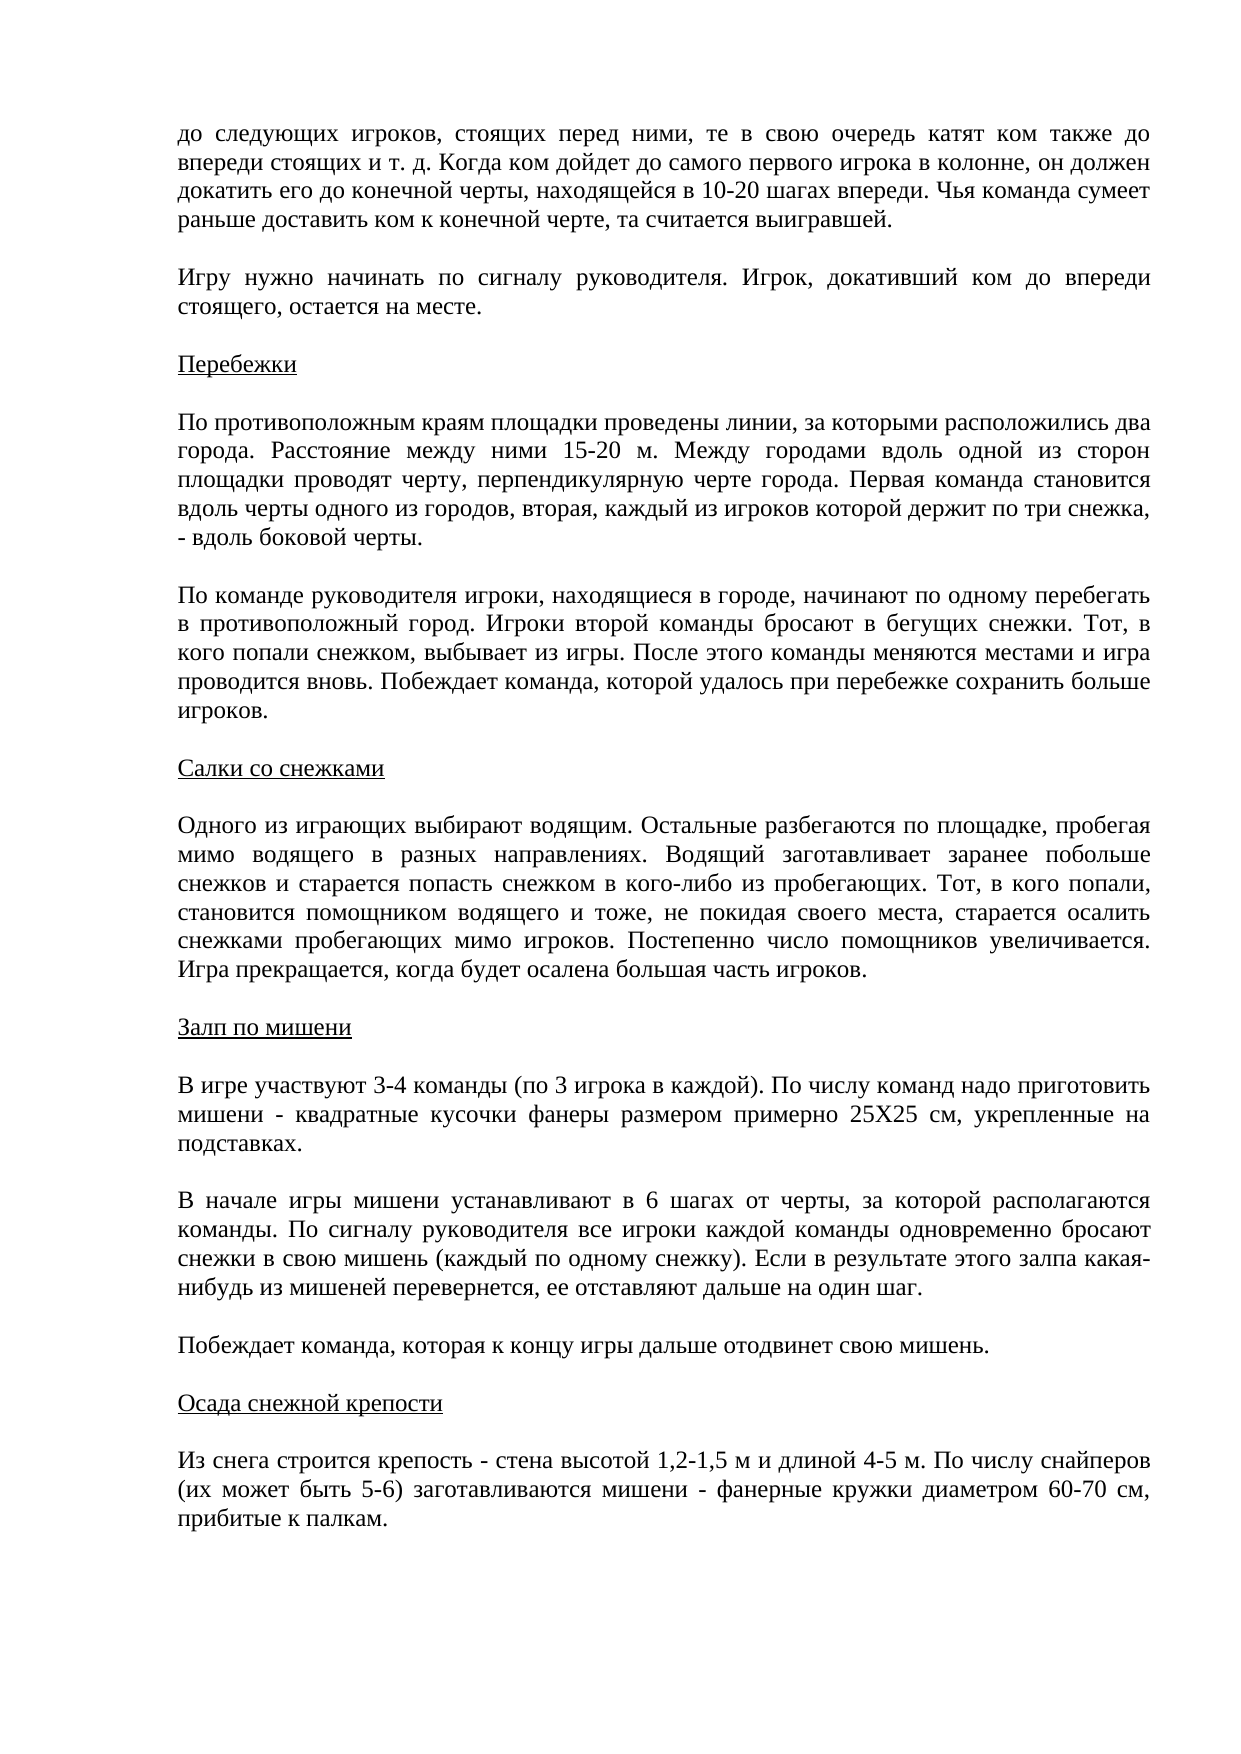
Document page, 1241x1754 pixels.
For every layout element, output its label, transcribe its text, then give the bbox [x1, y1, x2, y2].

text В начале игры мишени устанавливают в 6 шагах от черты, за которой располагаются команды. По сигналу руководителя все игроки каждой команды одновременно бросают снежки в свою мишень (каждый по одному снежку). Если в результате этого залпа какая-нибудь из мишеней перевернется, ее отставляют дальше на один шаг. [177, 1186, 1152, 1301]
text Залп по мишени [177, 1012, 1152, 1041]
text Игру нужно начинать по сигналу руководителя. Игрок, докативший ком до впереди стоящего, остается на месте. [177, 262, 1152, 320]
text Перебежки [177, 349, 1152, 378]
text В игре участвуют 3-4 команды (по 3 игрока в каждой). По числу команд надо приготовить мишени - квадратные кусочки фанеры размером примерно 25X25 см, укрепленные на подставках. [177, 1070, 1152, 1156]
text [177, 118, 1152, 233]
text Осада снежной крепости [177, 1388, 1152, 1416]
text Салки со снежками [177, 753, 1152, 781]
text По противоположным краям площадки проведены линии, за которыми расположились два города. Расстояние между ними 15-20 м. Между городами вдоль одной из сторон площадки проводят черту, перпендикулярную черте города. Первая команда становится вдоль черты одного из городов, вторая, каждый из игроков которой держит по три снежка, - вдоль боковой черты. [177, 407, 1152, 551]
text Из снега строится крепость - стена высотой 1,2-1,5 м и длиной 4-5 м. По числу снайперов (их может быть 5-6) заготавливаются мишени - фанерные кружки диаметром 60-70 см, прибитые к палкам. [177, 1446, 1152, 1532]
text Одного из играющих выбирают водящим. Остальные разбегаются по площадке, пробегая мимо водящего в разных направлениях. Водящий заготавливает заранее побольше снежков и старается попасть снежком в кого-либо из пробегающих. Тот, в кого попали, становится помощником водящего и тоже, не покидая своего места, старается осалить снежками пробегающих мимо игроков. Постепенно число помощников увеличивается. Игра прекращается, когда будет осалена большая часть игроков. [177, 811, 1152, 983]
text По команде руководителя игроки, находящиеся в городе, начинают по одному перебегать в противоположный город. Игроки второй команды бросают в бегущих снежки. Тот, в кого попали снежком, выбывает из игры. После этого команды меняются местами и игра проводится вновь. Побеждает команда, которой удалось при перебежке сохранить больше игроков. [177, 580, 1152, 723]
text Побеждает команда, которая к концу игры дальше отодвинет свою мишень. [177, 1330, 1152, 1358]
